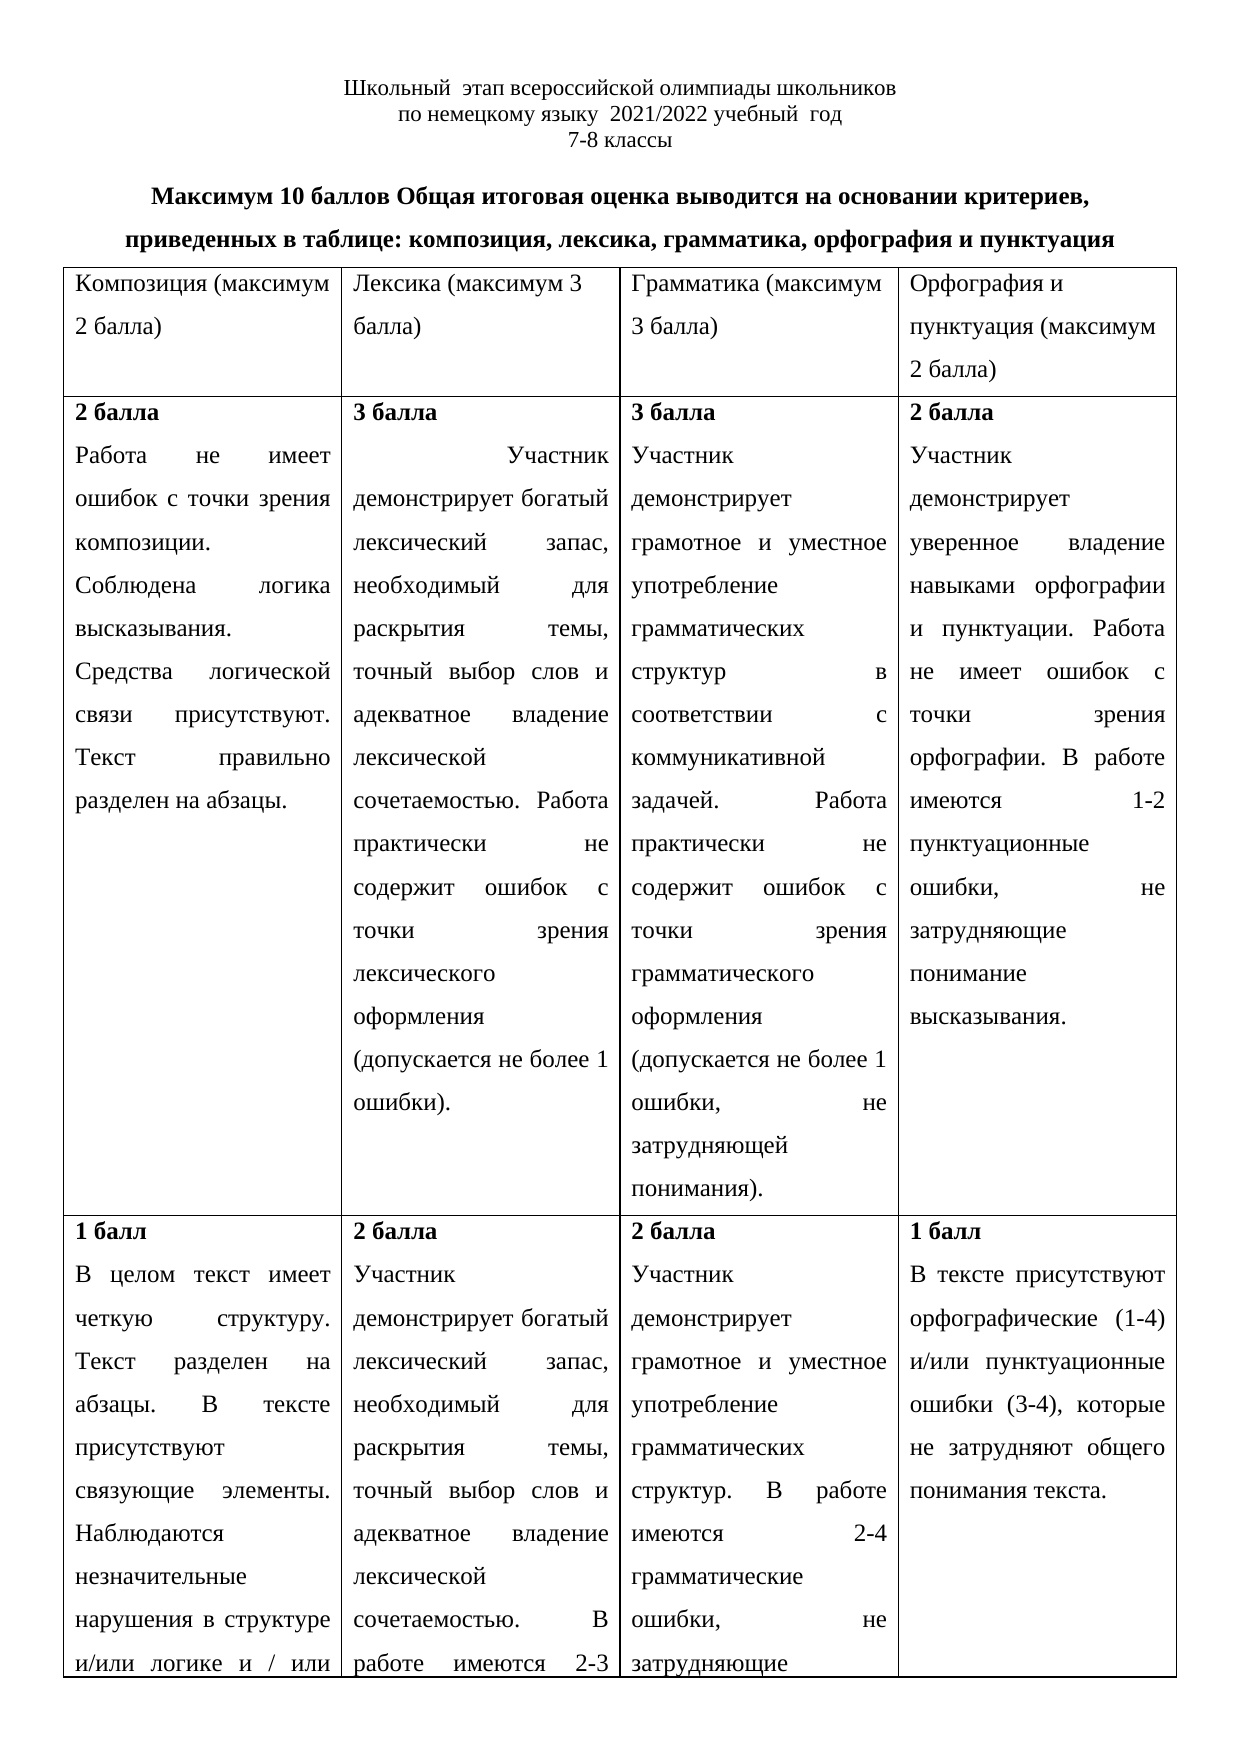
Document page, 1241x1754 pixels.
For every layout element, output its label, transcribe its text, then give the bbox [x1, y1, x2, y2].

table_header Орфография и пунктуация (максимум 2 балла) [899, 268, 1176, 396]
table_cell 3 балла Участник демонстрирует грамотное и уместное употребление грамматических структур в соответствии с коммуникативной задачей. Работа практически не содержит ошибок с точки зрения грамматического оформления (допускается не более 1 ошибки, не затрудняющей понимания). [621, 397, 898, 1215]
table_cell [621, 1216, 898, 1676]
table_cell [899, 1216, 1176, 1676]
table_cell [342, 1216, 619, 1676]
table_cell 2 балла Участник демонстрирует уверенное владение навыками орфографии и пунктуации. Работа не имеет ошибок с точки зрения орфографии. В работе имеются 1-2 пунктуационные ошибки, не затрудняющие понимание высказывания. [899, 397, 1176, 1215]
table_header Лексика (максимум 3 балла) [342, 268, 619, 396]
text Максимум 10 баллов Общая итоговая оценка выводится на основании критериев, приведенных в таблице: композиция, лексика, грамматика, орфография и пунктуация [75, 181, 1165, 253]
table_header Композиция (максимум 2 балла) [64, 268, 341, 396]
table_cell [64, 1216, 341, 1676]
table_header Грамматика (максимум 3 балла) [621, 268, 898, 396]
table_cell 3 балла Участник демонстрирует богатый лексический запас, необходимый для раскрытия темы, точный выбор слов и адекватное владение лексической сочетаемостью. Работа практически не содержит ошибок с точки зрения лексического оформления (допускается не более 1 ошибки). [342, 397, 619, 1215]
table_cell 2 балла Работа не имеет ошибок с точки зрения композиции. Соблюдена логика высказывания. Средства логической связи присутствуют. Текст правильно разделен на абзацы. [64, 397, 341, 1215]
